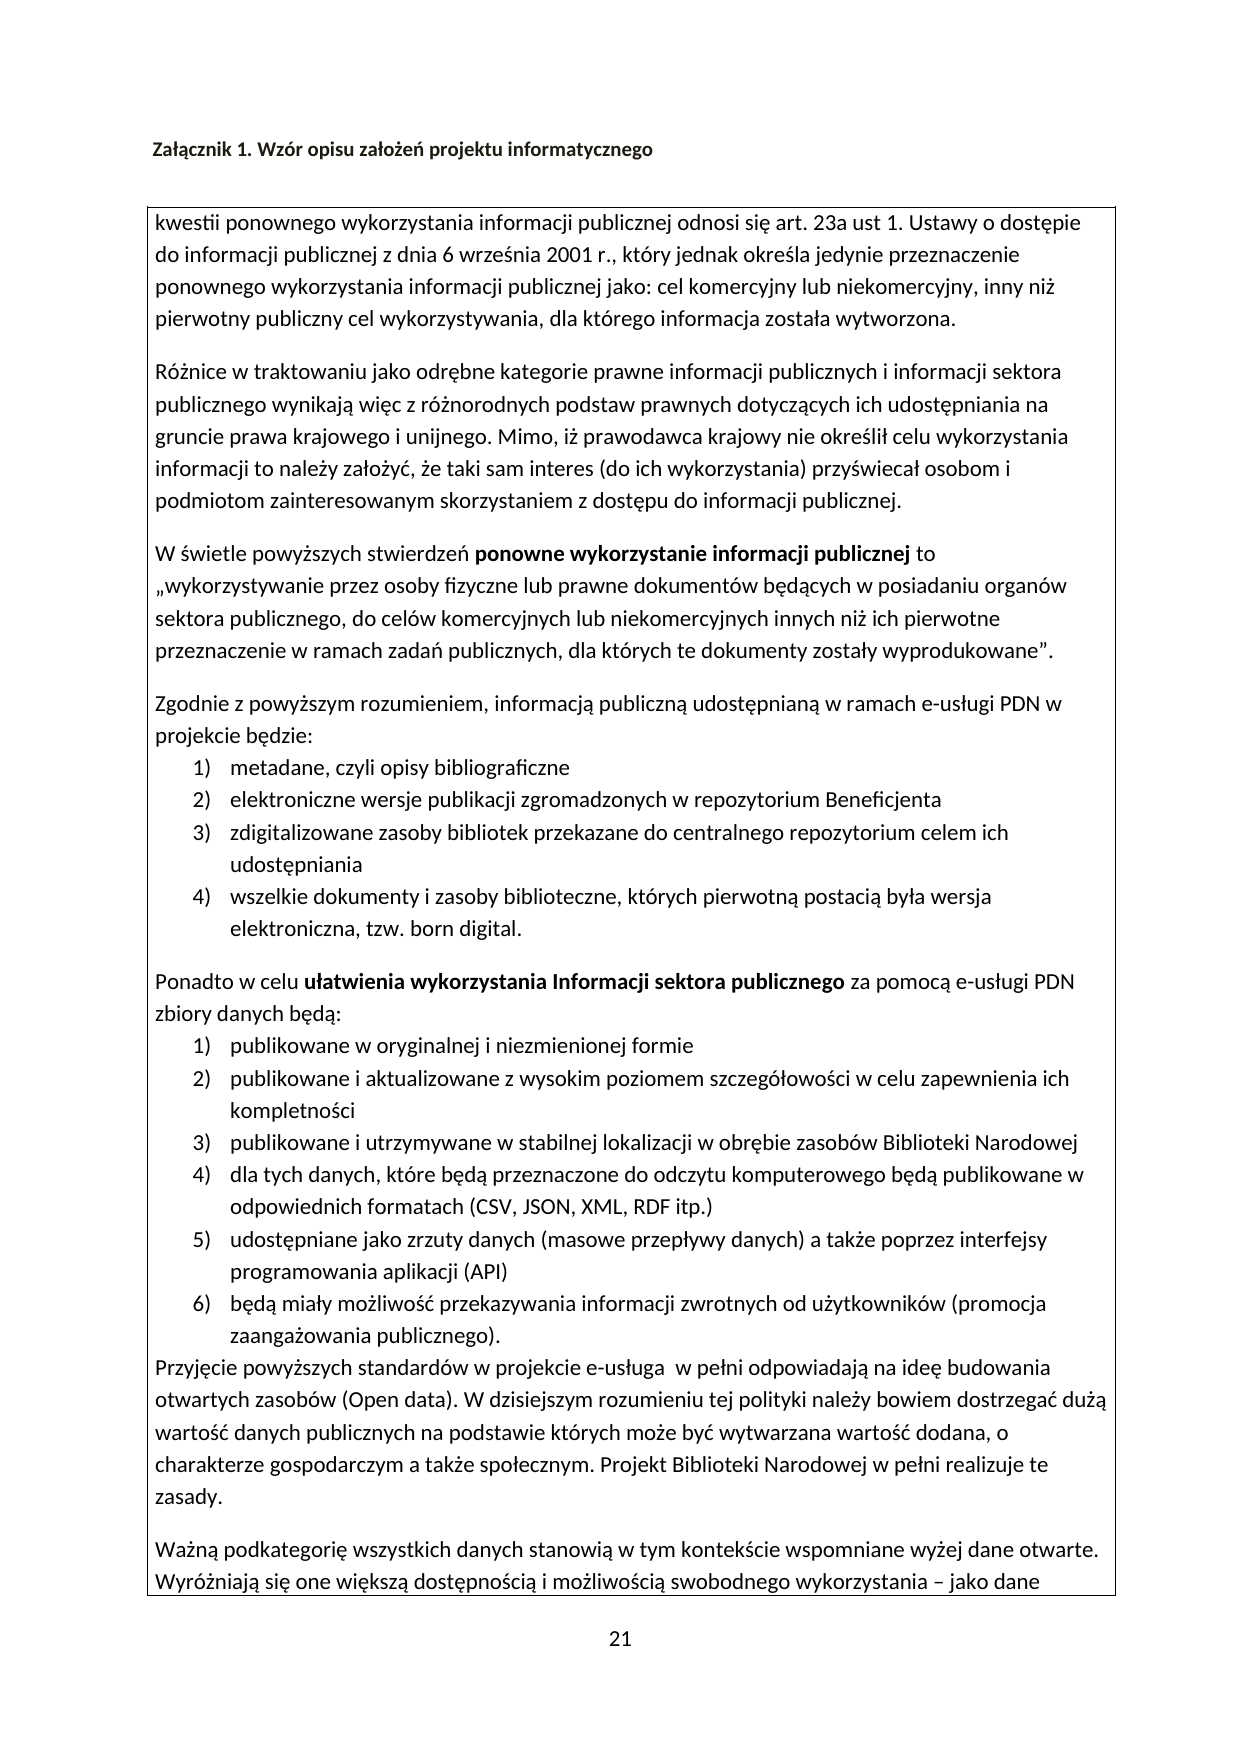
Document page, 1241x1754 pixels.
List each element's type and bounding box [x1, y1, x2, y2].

table_cell [148, 208, 1115, 1595]
